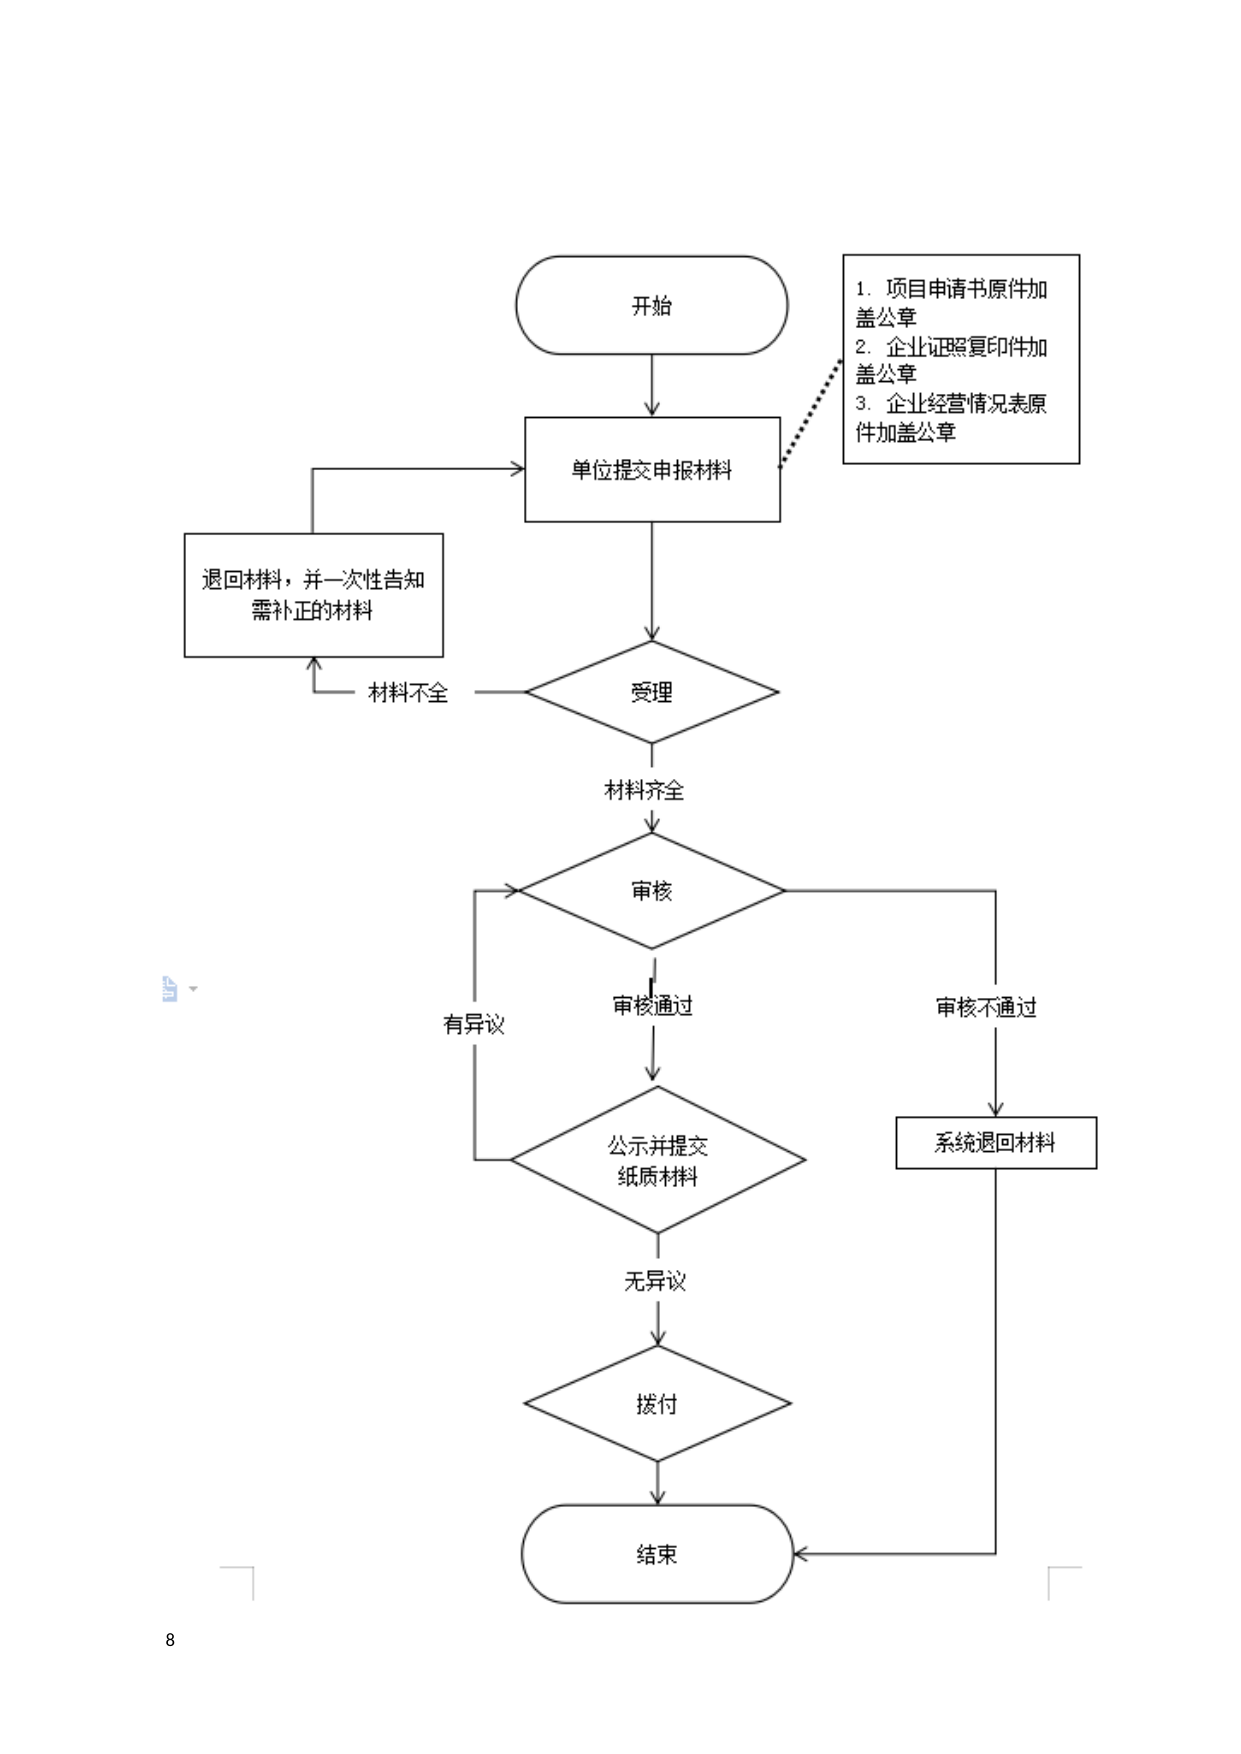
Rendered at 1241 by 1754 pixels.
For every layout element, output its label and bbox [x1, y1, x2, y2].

picture [162, 251, 1115, 1613]
